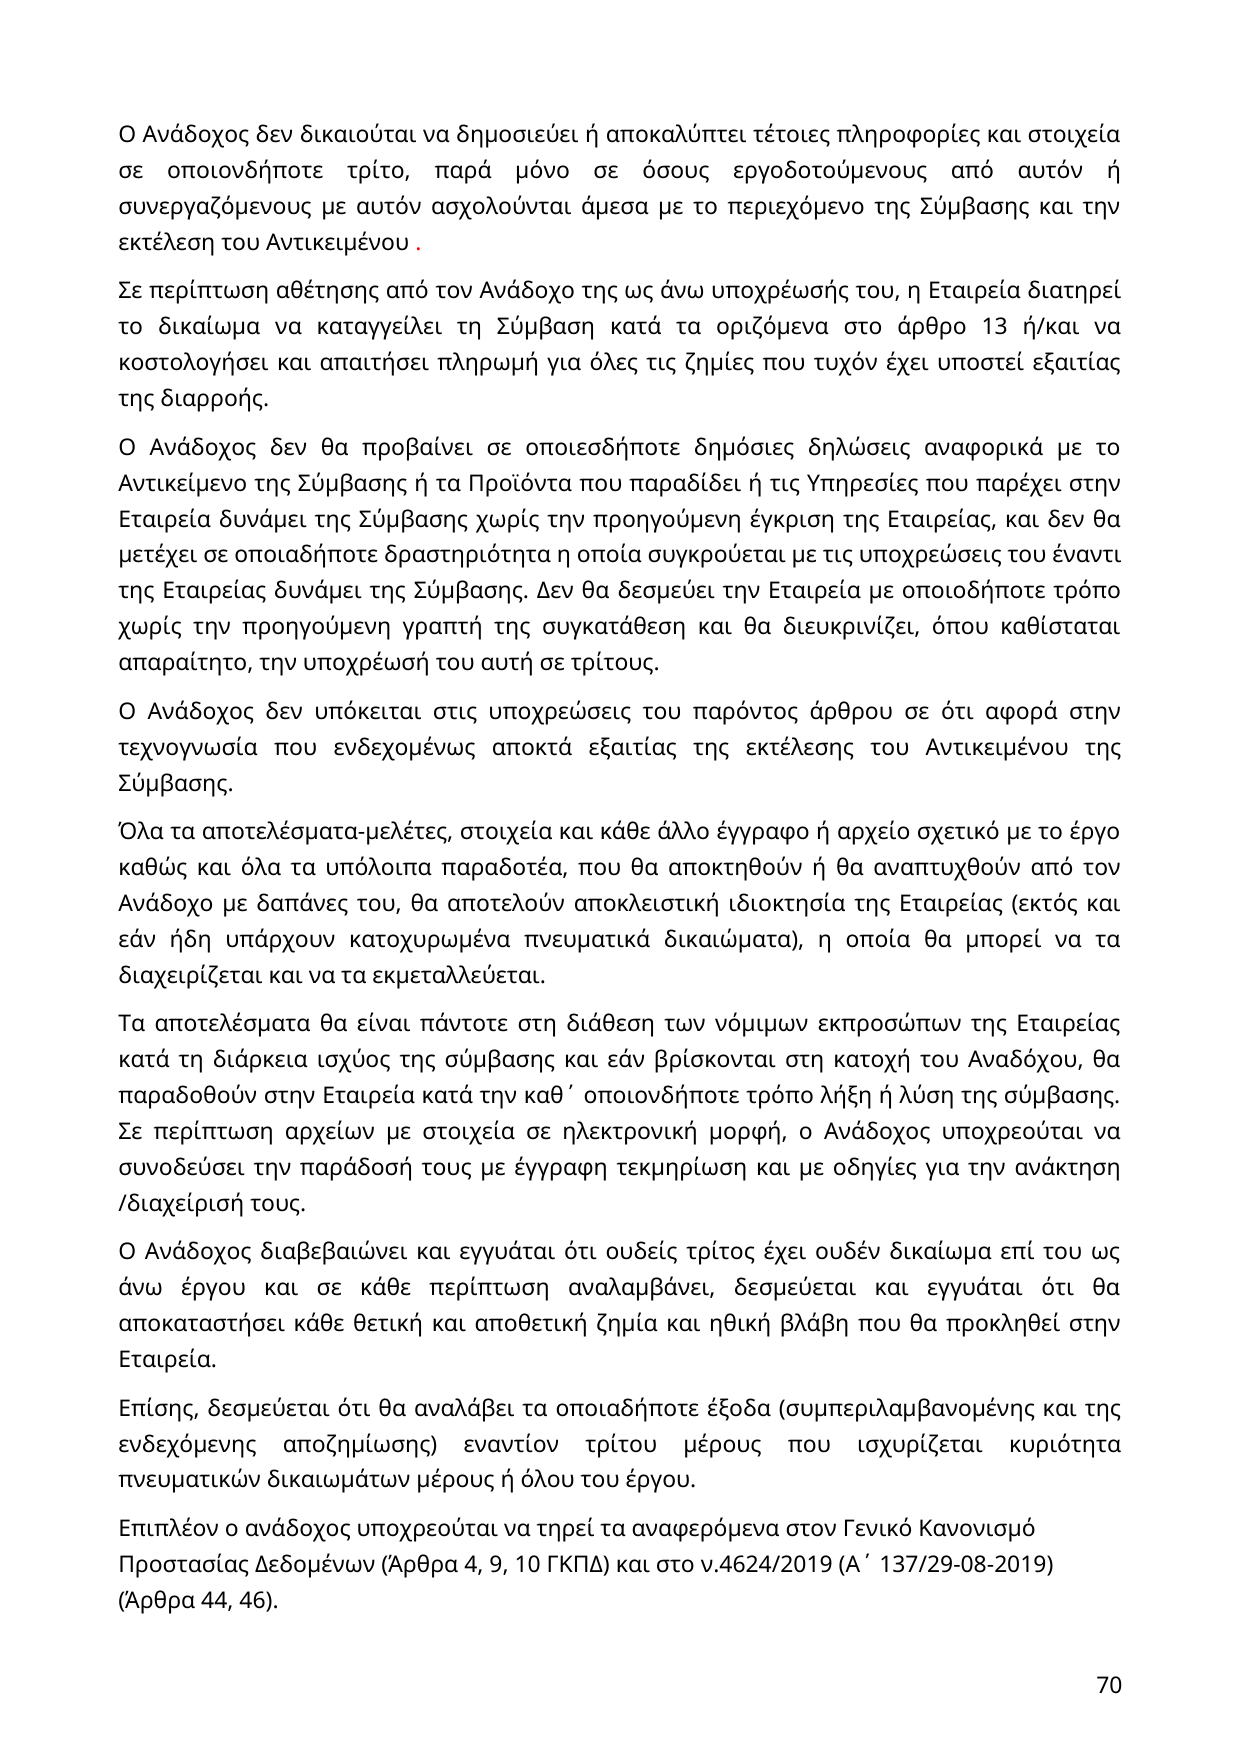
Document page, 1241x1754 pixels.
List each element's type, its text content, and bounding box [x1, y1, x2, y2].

text Τα αποτελέσματα θα είναι πάντοτε στη διάθεση των νόμιμων εκπροσώπων της Εταιρείας κατά τη διάρκεια ισχύος της σύμβασης και εάν βρίσκονται στη κατοχή του Αναδόχου, θα παραδοθούν στην Εταιρεία κατά την καθ΄ οποιονδήποτε τρόπο λήξη ή λύση της σύμβασης. Σε περίπτωση αρχείων με στοιχεία σε ηλεκτρονική μορφή, ο Ανάδοχος υποχρεούται να συνοδεύσει την παράδοσή τους με έγγραφη τεκμηρίωση και με οδηγίες για την ανάκτηση /διαχείρισή τους. [118, 1007, 1122, 1218]
text Ο Ανάδοχος διαβεβαιώνει και εγγυάται ότι ουδείς τρίτος έχει ουδέν δικαίωμα επί του ως άνω έργου και σε κάθε περίπτωση αναλαμβάνει, δεσμεύεται και εγγυάται ότι θα αποκαταστήσει κάθε θετική και αποθετική ζημία και ηθική βλάβη που θα προκληθεί στην Εταιρεία. [118, 1235, 1122, 1374]
text Ο Ανάδοχος δεν υπόκειται στις υποχρεώσεις του παρόντος άρθρου σε ότι αφορά στην τεχνογνωσία που ενδεχομένως αποκτά εξαιτίας της εκτέλεσης του Αντικειμένου της Σύμβασης. [118, 695, 1122, 798]
text Σε περίπτωση αθέτησης από τον Ανάδοχο της ως άνω υποχρέωσής του, η Εταιρεία διατηρεί το δικαίωμα να καταγγείλει τη Σύμβαση κατά τα οριζόμενα στο άρθρο 13 ή/και να κοστολογήσει και απαιτήσει πληρωμή για όλες τις ζημίες που τυχόν έχει υποστεί εξαιτίας της διαρροής. [118, 274, 1122, 413]
text Ο Ανάδοχος δεν θα προβαίνει σε οποιεσδήποτε δημόσιες δηλώσεις αναφορικά με το Αντικείμενο της Σύμβασης ή τα Προϊόντα που παραδίδει ή τις Υπηρεσίες που παρέχει στην Εταιρεία δυνάμει της Σύμβασης χωρίς την προηγούμενη έγκριση της Εταιρείας, και δεν θα μετέχει σε οποιαδήποτε δραστηριότητα η οποία συγκρούεται με τις υποχρεώσεις του έναντι της Εταιρείας δυνάμει της Σύμβασης. Δεν θα δεσμεύει την Εταιρεία με οποιοδήποτε τρόπο χωρίς την προηγούμενη γραπτή της συγκατάθεση και θα διευκρινίζει, όπου καθίσταται απαραίτητο, την υποχρέωσή του αυτή σε τρίτους. [118, 431, 1122, 677]
text Επίσης, δεσμεύεται ότι θα αναλάβει τα οποιαδήποτε έξοδα (συμπεριλαμβανομένης και της ενδεχόμενης αποζημίωσης) εναντίον τρίτου μέρους που ισχυρίζεται κυριότητα πνευματικών δικαιωμάτων μέρους ή όλου του έργου. [118, 1392, 1122, 1495]
text Επιπλέον ο ανάδοχος υποχρεούται να τηρεί τα αναφερόμενα στον Γενικό Κανονισμό Προστασίας Δεδομένων (Άρθρα 4, 9, 10 ΓΚΠΔ) και στο ν.4624/2019 (Α΄ 137/29-08-2019) (Άρθρα 44, 46). [118, 1512, 1122, 1615]
text Όλα τα αποτελέσματα-μελέτες, στοιχεία και κάθε άλλο έγγραφο ή αρχείο σχετικό με το έργο καθώς και όλα τα υπόλοιπα παραδοτέα, που θα αποκτηθούν ή θα αναπτυχθούν από τον Ανάδοχο με δαπάνες του, θα αποτελούν αποκλειστική ιδιοκτησία της Εταιρείας (εκτός και εάν ήδη υπάρχουν κατοχυρωμένα πνευματικά δικαιώματα), η οποία θα μπορεί να τα διαχειρίζεται και να τα εκμεταλλεύεται. [118, 815, 1122, 990]
text Ο Ανάδοχος δεν δικαιούται να δημοσιεύει ή αποκαλύπτει τέτοιες πληροφορίες και στοιχεία σε οποιονδήποτε τρίτο, παρά μόνο σε όσους εργοδοτούμενους από αυτόν ή συνεργαζόμενους με αυτόν ασχολούνται άμεσα με το περιεχόμενο της Σύμβασης και την εκτέλεση του Αντικειμένου . [118, 118, 1122, 257]
